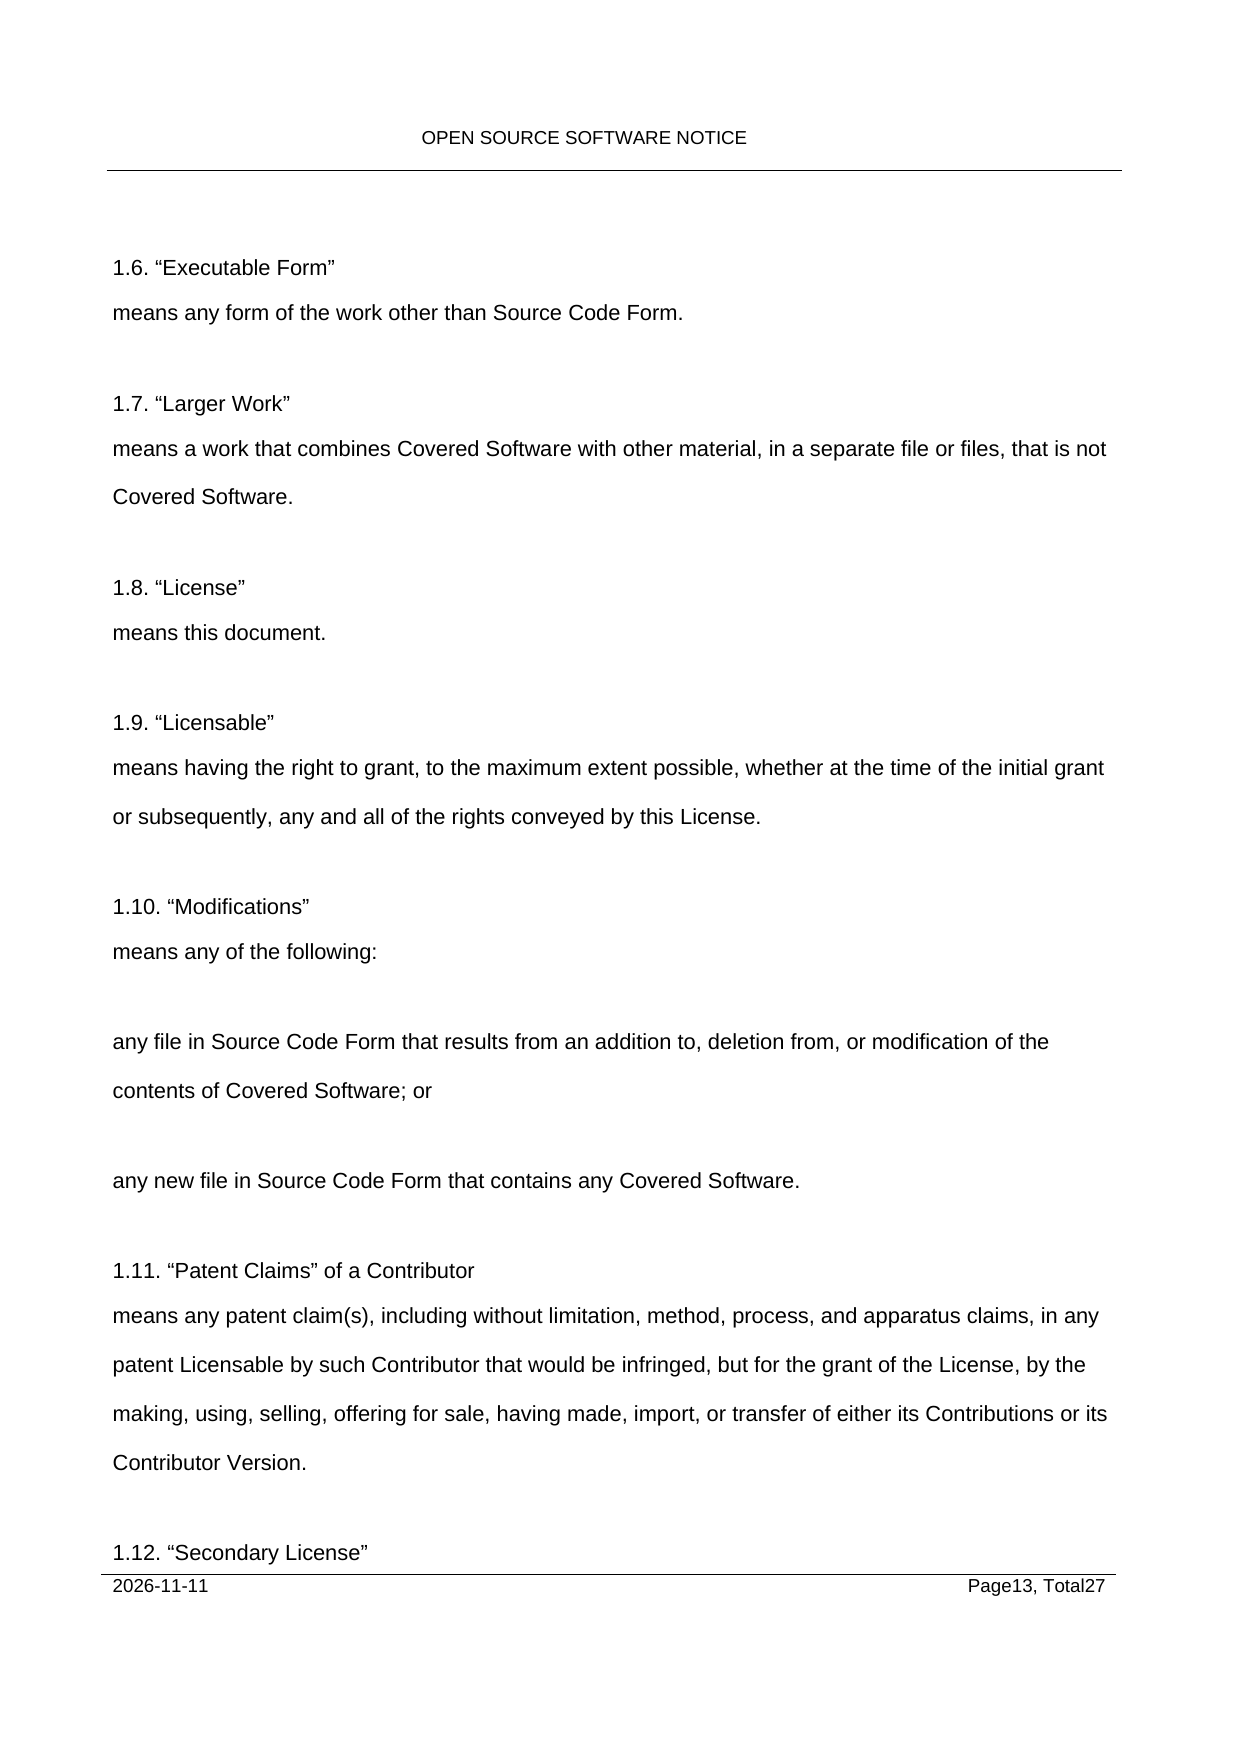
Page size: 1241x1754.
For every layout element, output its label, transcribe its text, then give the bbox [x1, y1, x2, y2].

text 1.6. “Executable Form” [112, 251, 1128, 284]
text means a work that combines Covered Software with other material, in a separate file or files, that is not Covered Software. [112, 432, 1128, 513]
text 1.7. “Larger Work” [112, 387, 1128, 419]
text any file in Source Code Form that results from an addition to, deletion from, or modification of the contents of Covered Software; or [112, 1026, 1128, 1107]
text 1.11. “Patent Claims” of a Contributor [112, 1255, 1128, 1287]
text 1.8. “License” [112, 571, 1128, 603]
text means any of the following: [112, 935, 1128, 968]
text means this document. [112, 616, 1128, 648]
text any new file in Source Code Form that contains any Covered Software. [112, 1164, 1128, 1197]
text means any form of the work other than Source Code Form. [112, 297, 1128, 329]
text 1.9. “Licensable” [112, 706, 1128, 739]
text 1.10. “Modifications” [112, 890, 1128, 923]
text means having the right to grant, to the maximum extent possible, whether at the time of the initial grant or subsequently, any and all of the rights conveyed by this License. [112, 751, 1128, 832]
text 1.12. “Secondary License” [112, 1536, 1128, 1569]
text means any patent claim(s), including without limitation, method, process, and apparatus claims, in any patent Licensable by such Contributor that would be infringed, but for the grant of the License, by the making, using, selling, offering for sale, having made, import, or transfer of either its Contributions or its Contributor Version. [112, 1300, 1128, 1478]
